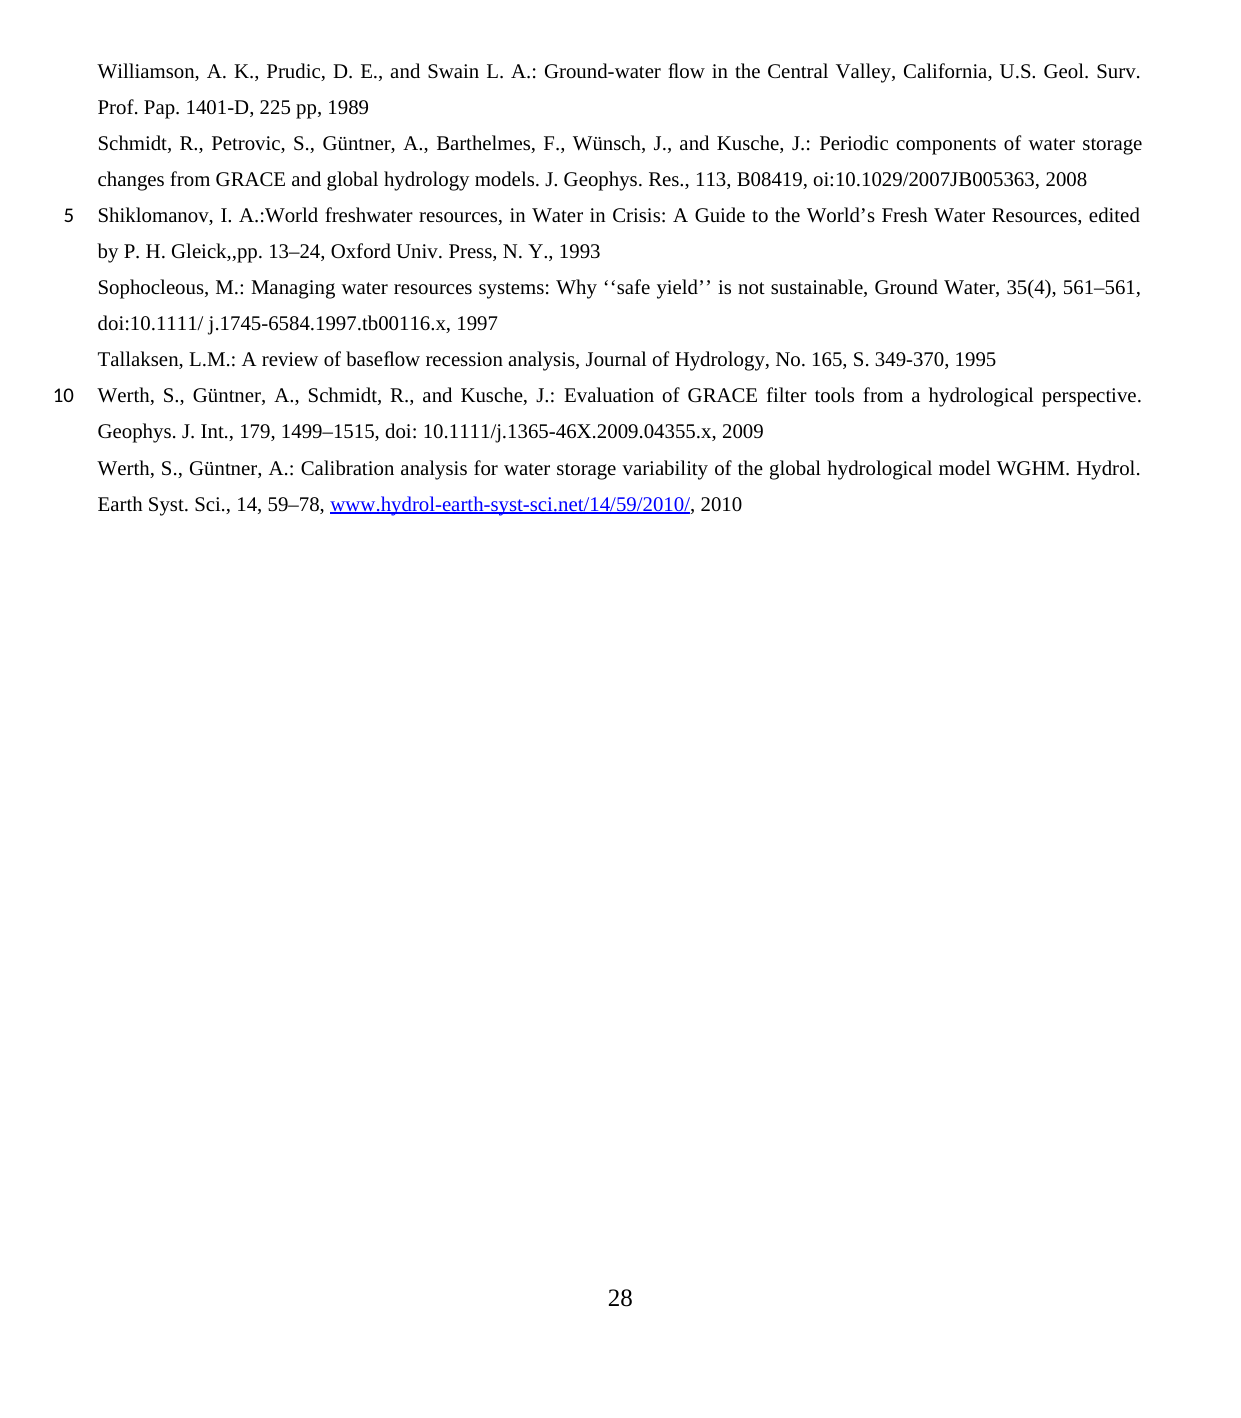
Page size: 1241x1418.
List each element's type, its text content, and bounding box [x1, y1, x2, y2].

text Tallaksen, L.M.: A review of baseﬂow recession analysis, Journal of Hydrology, No. 165, S. 349-370, 1995 [97, 347, 1143, 371]
text Werth, S., Güntner, A.: Calibration analysis for water storage variability of the global hydrological model WGHM. Hydrol. Earth Syst. Sci., 14, 59–78, www.hydrol-earth-syst-sci.net/14/59/2010/, 2010 [97, 456, 1143, 516]
text Shiklomanov, I. A.:World freshwater resources, in Water in Crisis: A Guide to the World’s Fresh Water Resources, edited by P. H. Gleick,,pp. 13–24, Oxford Univ. Press, N. Y., 1993 [97, 203, 1143, 263]
text Werth, S., Güntner, A., Schmidt, R., and Kusche, J.: Evaluation of GRACE filter tools from a hydrological perspective. Geophys. J. Int., 179, 1499–1515, doi: 10.1111/j.1365-46X.2009.04355.x, 2009 [97, 383, 1143, 443]
text Sophocleous, M.: Managing water resources systems: Why ‘‘safe yield’’ is not sustainable, Ground Water, 35(4), 561–561, doi:10.1111/ j.1745-6584.1997.tb00116.x, 1997 [97, 275, 1143, 335]
text Williamson, A. K., Prudic, D. E., and Swain L. A.: Ground-water ﬂow in the Central Valley, California, U.S. Geol. Surv. Prof. Pap. 1401-D, 225 pp, 1989 [97, 59, 1143, 119]
text Schmidt, R., Petrovic, S., Güntner, A., Barthelmes, F., Wünsch, J., and Kusche, J.: Periodic components of water storage changes from GRACE and global hydrology models. J. Geophys. Res., 113, B08419, oi:10.1029/2007JB005363, 2008 [97, 131, 1143, 191]
